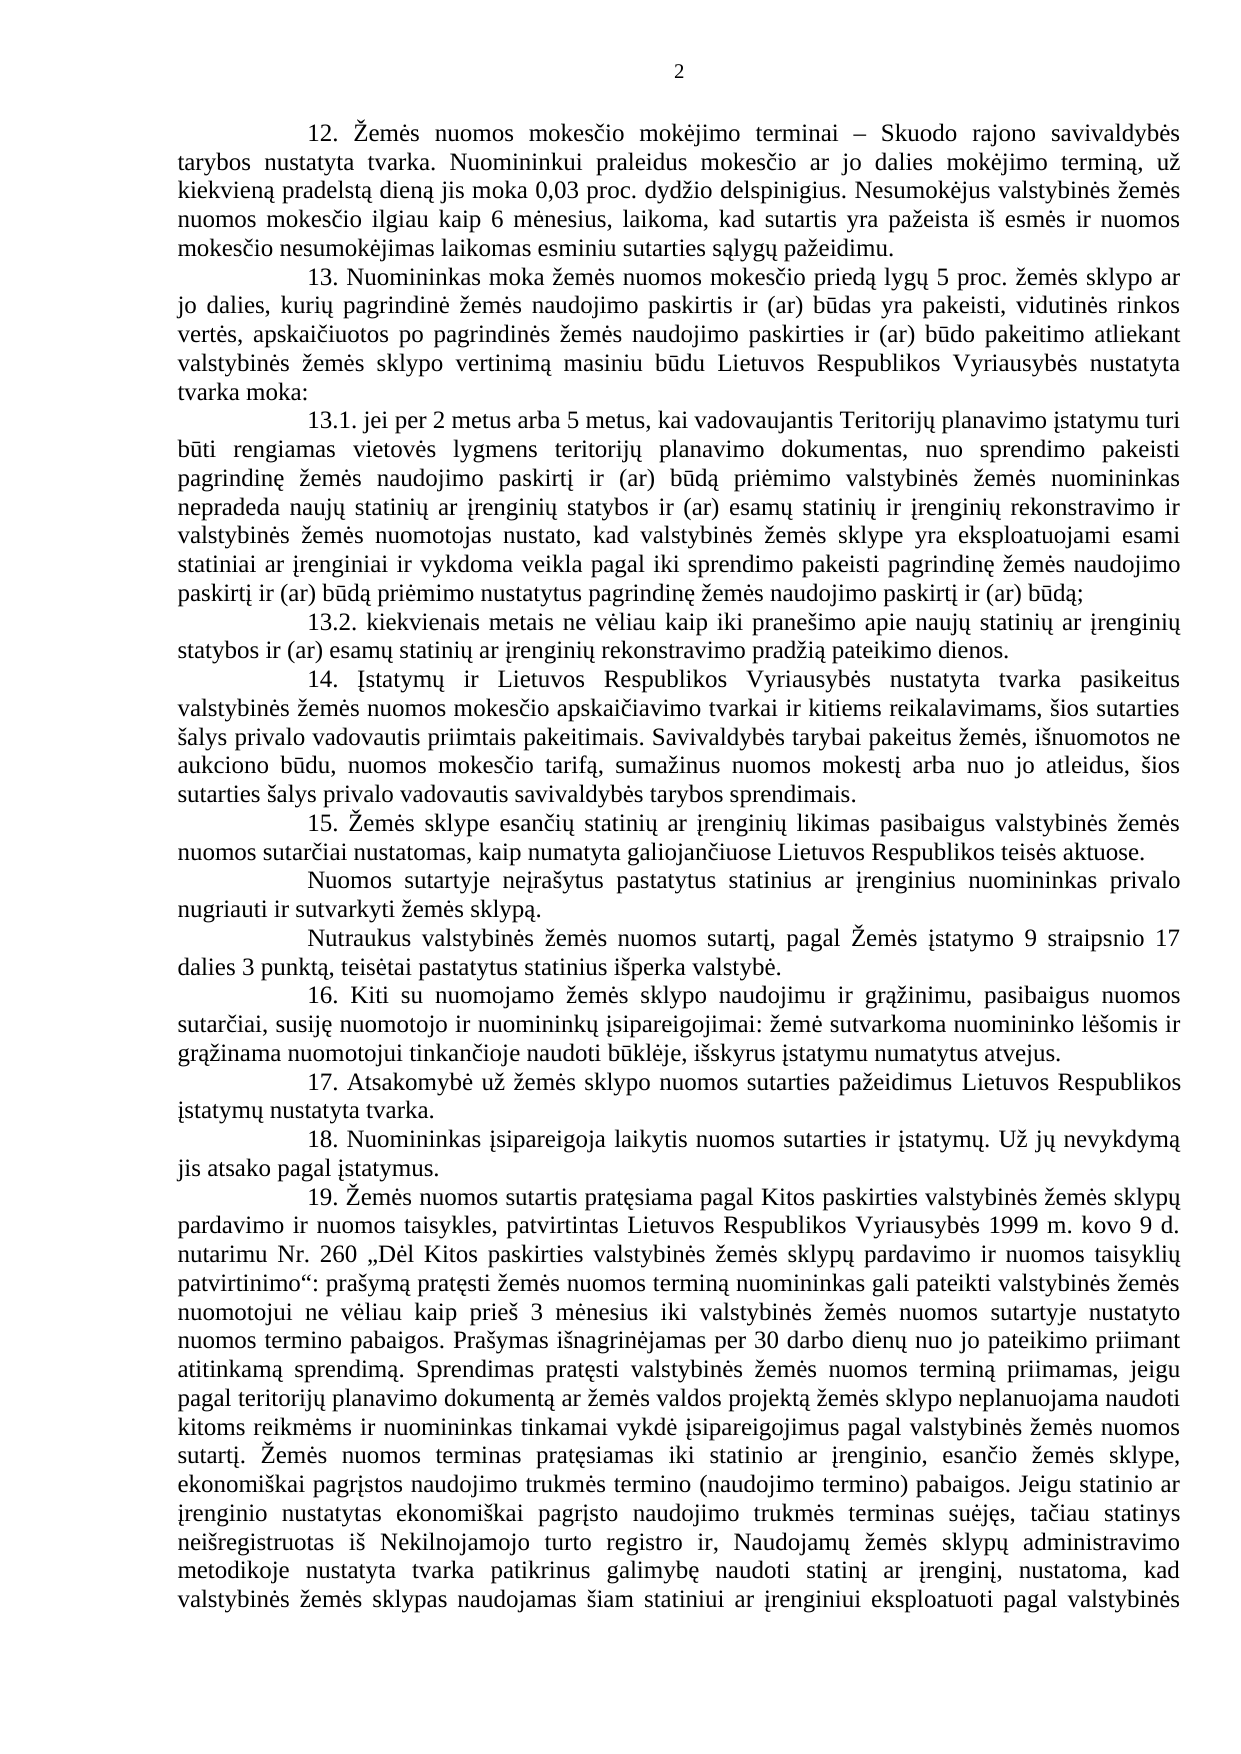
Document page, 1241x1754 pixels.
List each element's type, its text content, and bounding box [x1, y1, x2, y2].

text 15. Žemės sklype esančių statinių ar įrenginių likimas pasibaigus valstybinės žemės nuomos sutarčiai nustatomas, kaip numatyta galiojančiuose Lietuvos Respublikos teisės aktuose. [177, 808, 1181, 866]
text 18. Nuomininkas įsipareigoja laikytis nuomos sutarties ir įstatymų. Už jų nevykdymą jis atsako pagal įstatymus. [177, 1124, 1181, 1182]
text Nuomos sutartyje neįrašytus pastatytus statinius ar įrenginius nuomininkas privalo nugriauti ir sutvarkyti žemės sklypą. [177, 866, 1181, 923]
text 13. Nuomininkas moka žemės nuomos mokesčio priedą lygų 5 proc. žemės sklypo ar jo dalies, kurių pagrindinė žemės naudojimo paskirtis ir (ar) būdas yra pakeisti, vidutinės rinkos vertės, apskaičiuotos po pagrindinės žemės naudojimo paskirties ir (ar) būdo pakeitimo atliekant valstybinės žemės sklypo vertinimą masiniu būdu Lietuvos Respublikos Vyriausybės nustatyta tvarka moka: [177, 262, 1181, 406]
text 17. Atsakomybė už žemės sklypo nuomos sutarties pažeidimus Lietuvos Respublikos įstatymų nustatyta tvarka. [177, 1067, 1181, 1124]
text 12. Žemės nuomos mokesčio mokėjimo terminai – Skuodo rajono savivaldybės tarybos nustatyta tvarka. Nuomininkui praleidus mokesčio ar jo dalies mokėjimo terminą, už kiekvieną pradelstą dieną jis moka 0,03 proc. dydžio delspinigius. Nesumokėjus valstybinės žemės nuomos mokesčio ilgiau kaip 6 mėnesius, laikoma, kad sutartis yra pažeista iš esmės ir nuomos mokesčio nesumokėjimas laikomas esminiu sutarties sąlygų pažeidimu. [177, 118, 1181, 262]
text 14. Įstatymų ir Lietuvos Respublikos Vyriausybės nustatyta tvarka pasikeitus valstybinės žemės nuomos mokesčio apskaičiavimo tvarkai ir kitiems reikalavimams, šios sutarties šalys privalo vadovautis priimtais pakeitimais. Savivaldybės tarybai pakeitus žemės, išnuomotos ne aukciono būdu, nuomos mokesčio tarifą, sumažinus nuomos mokestį arba nuo jo atleidus, šios sutarties šalys privalo vadovautis savivaldybės tarybos sprendimais. [177, 664, 1181, 808]
text Nutraukus valstybinės žemės nuomos sutartį, pagal Žemės įstatymo 9 straipsnio 17 dalies 3 punktą, teisėtai pastatytus statinius išperka valstybė. [177, 923, 1181, 981]
text 16. Kiti su nuomojamo žemės sklypo naudojimu ir grąžinimu, pasibaigus nuomos sutarčiai, susiję nuomotojo ir nuomininkų įsipareigojimai: žemė sutvarkoma nuomininko lėšomis ir grąžinama nuomotojui tinkančioje naudoti būklėje, išskyrus įstatymu numatytus atvejus. [177, 981, 1181, 1067]
text 19. [177, 1182, 1181, 1613]
